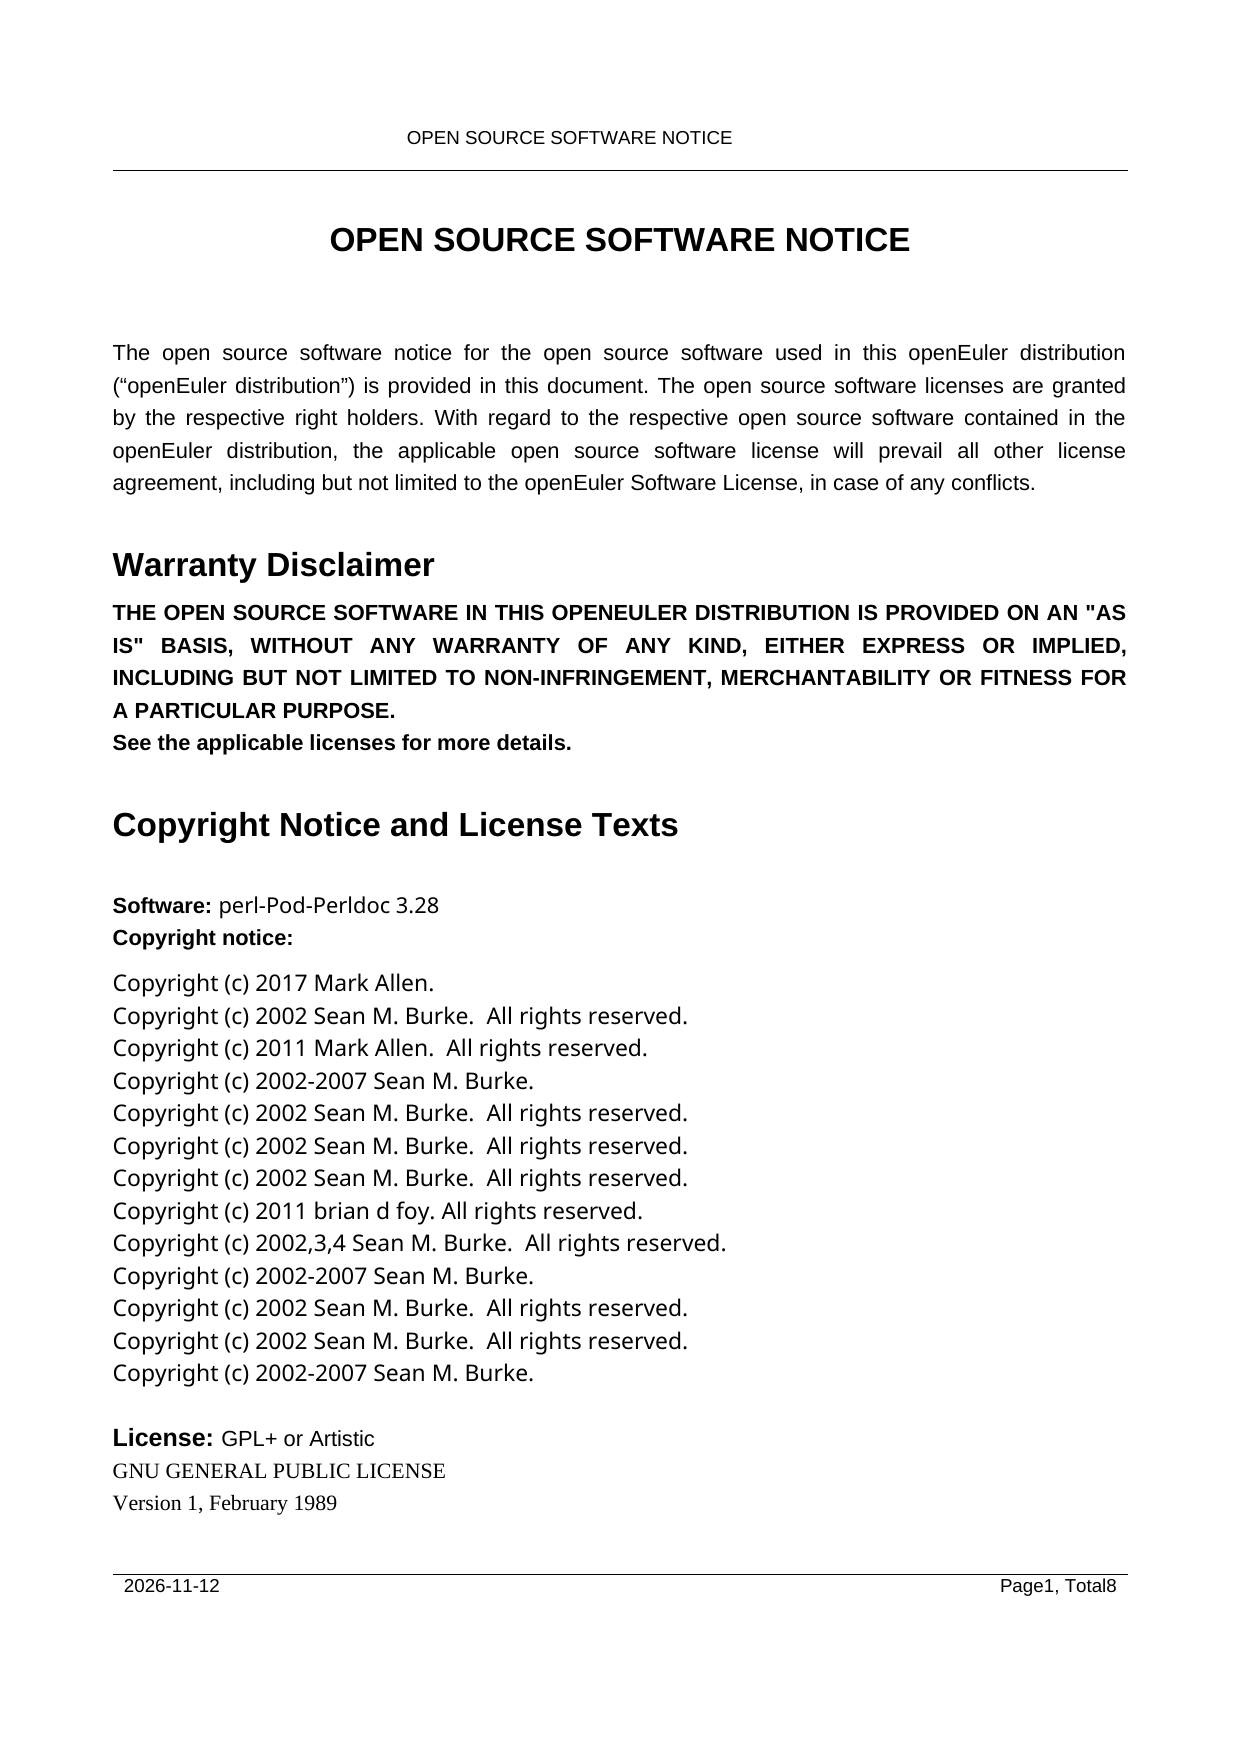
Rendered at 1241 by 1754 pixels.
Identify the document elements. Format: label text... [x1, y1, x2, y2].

text Copyright (c) 2002 Sean M. Burke. All rights reserved. [112, 1324, 1128, 1356]
text Copyright notice: [112, 921, 1128, 954]
text THE OPEN SOURCE SOFTWARE IN THIS OPENEULER DISTRIBUTION IS PROVIDED ON AN "AS IS" BASIS, WITHOUT ANY WARRANTY OF ANY KIND, EITHER EXPRESS OR IMPLIED, INCLUDING BUT NOT LIMITED TO NON-INFRINGEMENT, MERCHANTABILITY OR FITNESS FOR A PARTICULAR PURPOSE. See the applicable licenses for more details. [112, 596, 1128, 759]
text Copyright (c) 2002 Sean M. Burke. All rights reserved. [112, 1096, 1128, 1129]
text Copyright (c) 2002 Sean M. Burke. All rights reserved. [112, 1291, 1128, 1324]
text Copyright (c) 2002-2007 Sean M. Burke. [112, 1259, 1128, 1291]
text Copyright (c) 2002 Sean M. Burke. All rights reserved. [112, 1161, 1128, 1194]
text Copyright (c) 2002 Sean M. Burke. All rights reserved. [112, 1129, 1128, 1161]
text Copyright (c) 2002-2007 Sean M. Burke. [112, 1356, 1128, 1389]
text Copyright (c) 2017 Mark Allen. [112, 966, 1128, 999]
text Copyright (c) 2011 brian d foy. All rights reserved. [112, 1194, 1128, 1226]
text Copyright Notice and License Texts [112, 791, 1128, 856]
text Copyright (c) 2002 Sean M. Burke. All rights reserved. [112, 999, 1128, 1031]
title Software: perl-Pod-Perldoc 3.28 [112, 889, 1128, 921]
text The open source software notice for the open source software used in this openEuler distribution (“openEuler distribution”) is provided in this document. The open source software licenses are granted by the respective right holders. With regard to the respective open source software contained in the openEuler distribution, the applicable open source software license will prevail all other license agreement, including but not limited to the openEuler Software License, in case of any conflicts. [112, 336, 1128, 499]
text OPEN SOURCE SOFTWARE NOTICE [112, 206, 1128, 271]
text Warranty Disclaimer [112, 531, 1128, 596]
text Copyright (c) 2002,3,4 Sean M. Burke. All rights reserved. [112, 1226, 1128, 1259]
text Copyright (c) 2011 Mark Allen. All rights reserved. [112, 1031, 1128, 1064]
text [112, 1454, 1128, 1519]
text License: GPL+ or Artistic [112, 1421, 1128, 1454]
text Copyright (c) 2002-2007 Sean M. Burke. [112, 1064, 1128, 1096]
